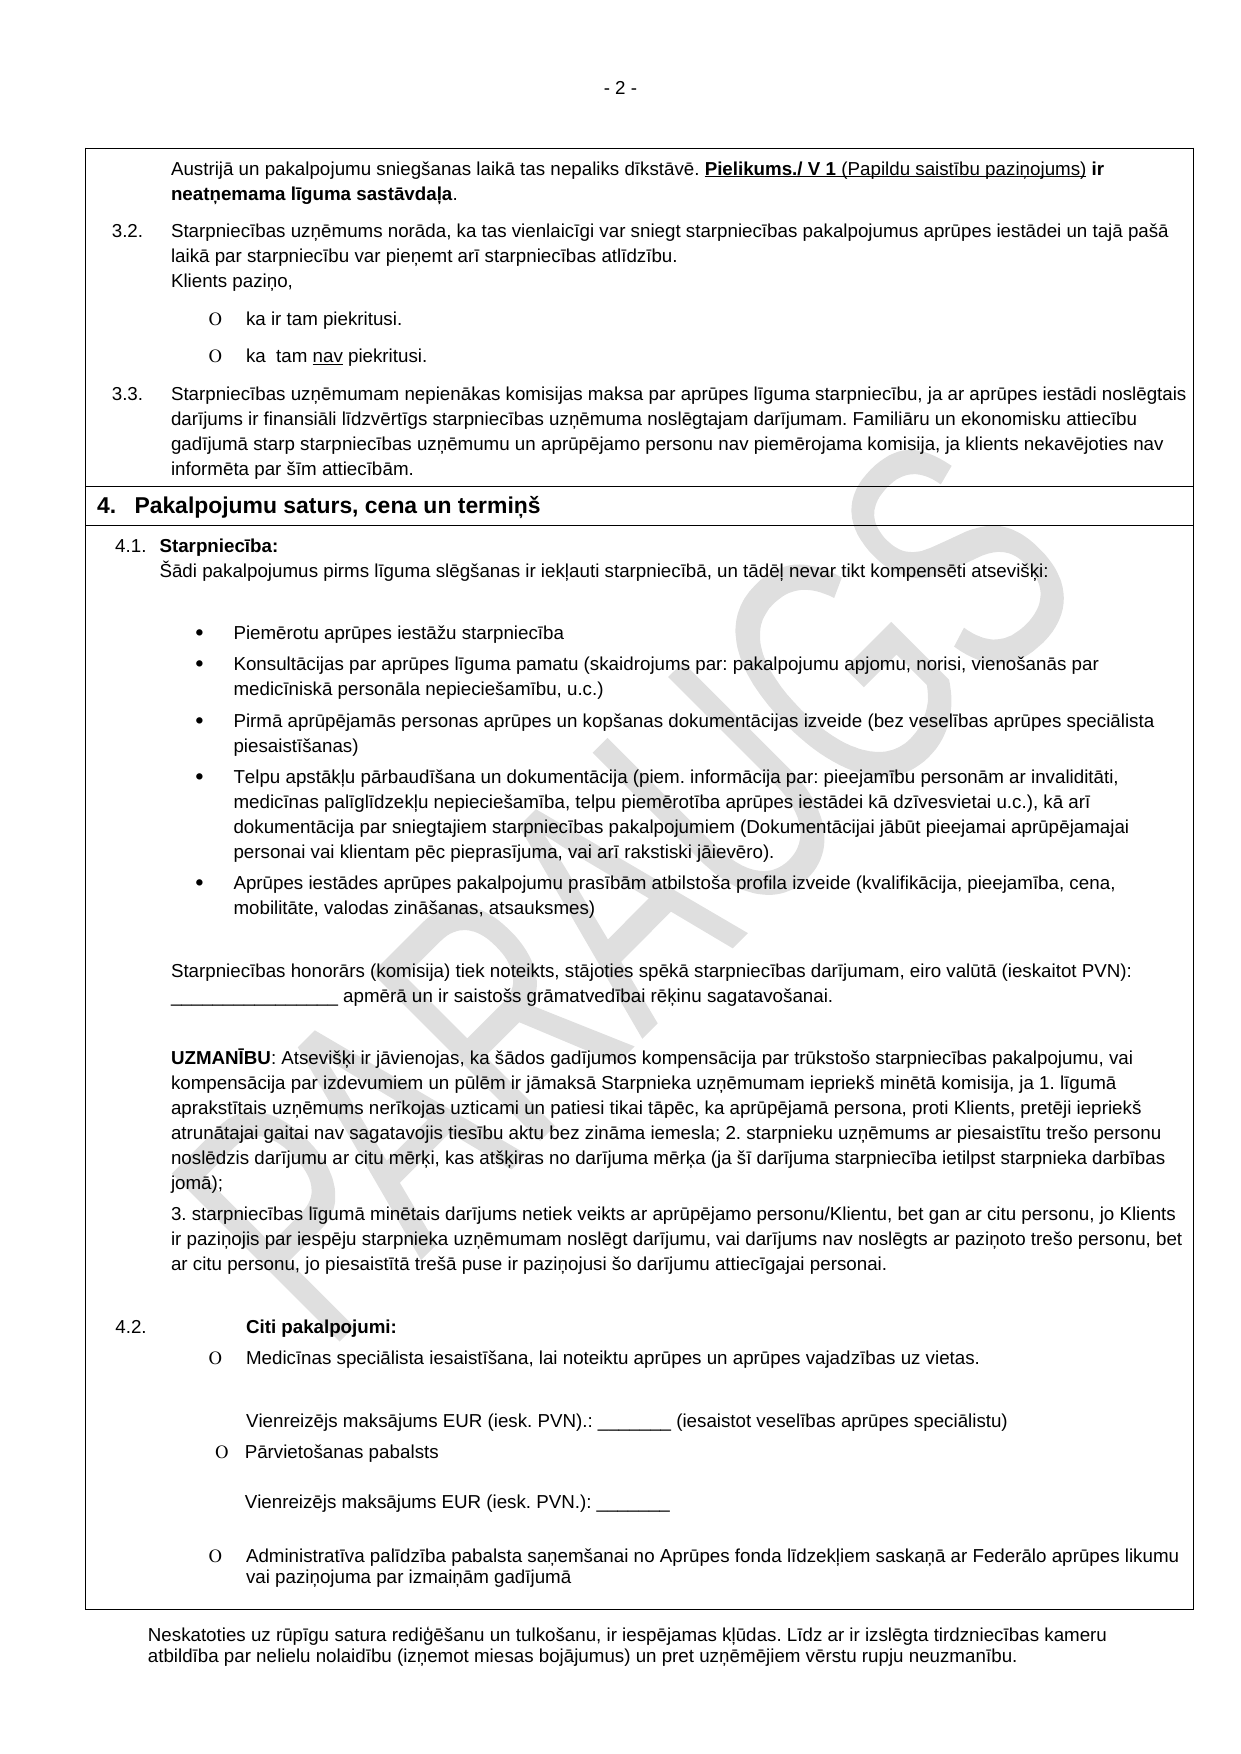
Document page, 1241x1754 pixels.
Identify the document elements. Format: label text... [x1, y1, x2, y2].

table_cell Pakalpojumu saturs, cena un termiņš [86, 487, 1193, 525]
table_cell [86, 526, 1193, 1609]
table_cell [86, 149, 1193, 486]
